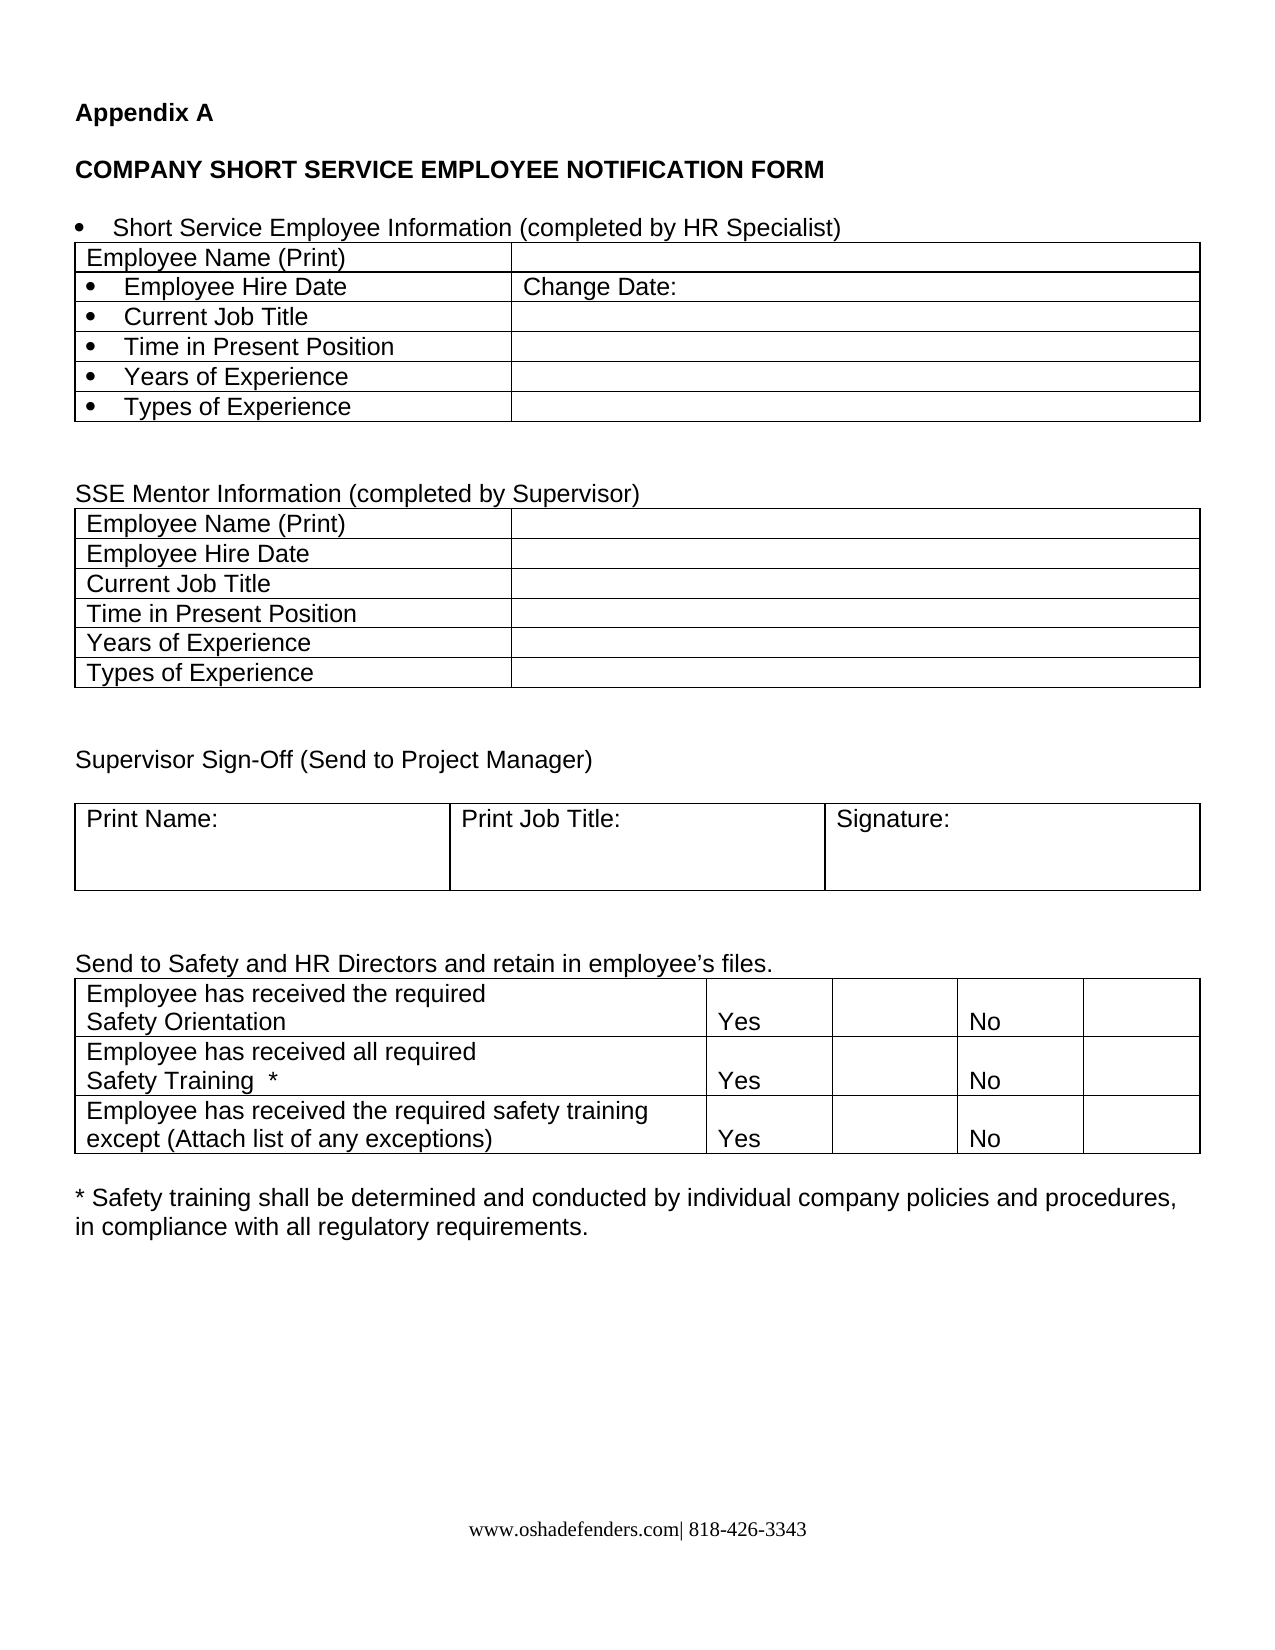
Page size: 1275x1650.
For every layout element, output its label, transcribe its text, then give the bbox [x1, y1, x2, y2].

table_header No [958, 979, 1083, 1036]
text SSE Mentor Information (completed by Supervisor) [75, 479, 1200, 508]
table_cell No [958, 1096, 1083, 1153]
table_header [512, 243, 1199, 271]
table_cell Yes [707, 1037, 832, 1094]
table_header Print Job Title: [451, 804, 824, 890]
table_cell Current Job Title [76, 569, 511, 597]
table_cell [512, 332, 1199, 361]
table_cell Change Date: [512, 273, 1199, 301]
text Supervisor Sign-Off (Send to Project Manager) [75, 745, 1200, 774]
table_cell [512, 362, 1199, 391]
table_cell [833, 1037, 957, 1094]
table_cell Employee Hire Date [76, 273, 511, 301]
text Appendix A [75, 98, 1200, 126]
table_cell [512, 628, 1199, 657]
table_header Print Name: [76, 804, 449, 890]
table_cell Employee has received the required safety training except (Attach list of any exceptions) [76, 1096, 706, 1153]
table_cell Types of Experience [76, 392, 511, 421]
table_cell [512, 392, 1199, 421]
table_cell Years of Experience [76, 628, 511, 657]
table_header [1084, 979, 1199, 1036]
text * Safety training shall be determined and conducted by individual company policies and procedures, in compliance with all regulatory requirements. [75, 1183, 1200, 1240]
table_cell [1084, 1037, 1199, 1094]
table_header Employee Name (Print) [76, 243, 511, 271]
text Send to Safety and HR Directors and retain in employee’s files. [75, 949, 1200, 977]
table_cell [512, 599, 1199, 627]
table_cell Time in Present Position [76, 599, 511, 627]
table_cell Current Job Title [76, 302, 511, 331]
table_cell [1084, 1096, 1199, 1153]
table_header Signature: [826, 804, 1199, 890]
table_header Employee Name (Print) [76, 509, 511, 538]
table_cell Employee Hire Date [76, 539, 511, 568]
table_header Employee has received the required Safety Orientation [76, 979, 706, 1036]
table_cell Yes [707, 1096, 832, 1153]
table_cell Types of Experience [76, 658, 511, 687]
text COMPANY SHORT SERVICE EMPLOYEE NOTIFICATION FORM [75, 155, 1200, 184]
table_cell [512, 302, 1199, 331]
list Short Service Employee Information (completed by HR Specialist) [75, 213, 1200, 242]
table_cell No [958, 1037, 1083, 1094]
table_header Yes [707, 979, 832, 1036]
table_cell [512, 658, 1199, 687]
table_header [833, 979, 957, 1036]
table_cell [512, 569, 1199, 597]
table_cell Years of Experience [76, 362, 511, 391]
table_header [512, 509, 1199, 538]
table_cell Employee has received all required Safety Training * [76, 1037, 706, 1094]
table_cell [833, 1096, 957, 1153]
table_cell [512, 539, 1199, 568]
table_cell Time in Present Position [76, 332, 511, 361]
